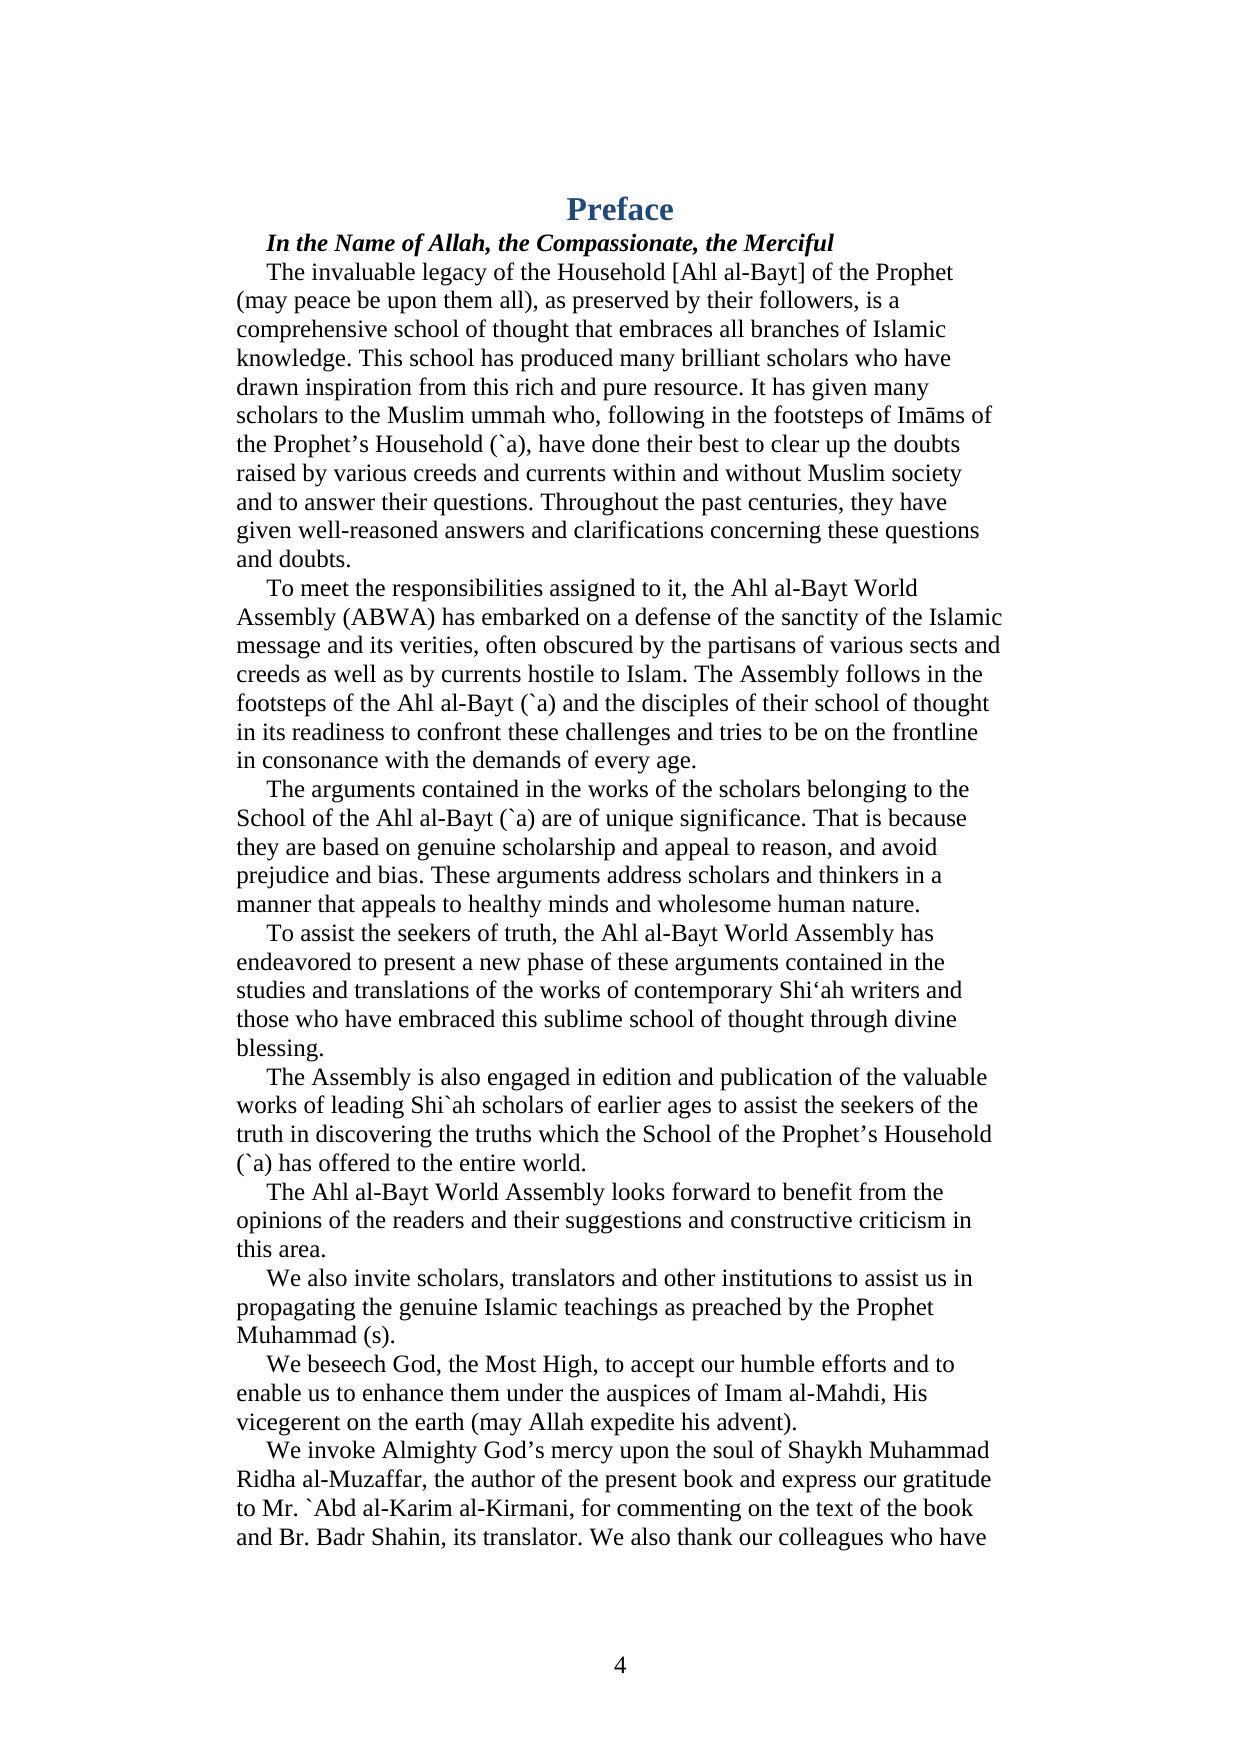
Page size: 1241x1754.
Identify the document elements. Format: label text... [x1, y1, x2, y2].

text The invaluable legacy of the Household [Ahl al-Bayt] of the Prophet (may peace be upon them all), as preserved by their followers, is a comprehensive school of thought that embraces all branches of Islamic knowledge. This school has produced many brilliant scholars who have drawn inspiration from this rich and pure resource. It has given many scholars to the Muslim ummah who, following in the footsteps of Imāms of the Prophet’s Household (`a), have done their best to clear up the doubts raised by various creeds and currents within and without Muslim society and to answer their questions. Throughout the past centuries, they have given well-reasoned answers and clarifications concerning these questions and doubts. [236, 257, 1004, 573]
subtitle Preface [236, 190, 1004, 228]
text We also invite scholars, translators and other institutions to assist us in propagating the genuine Islamic teachings as preached by the Prophet Muhammad (s). [236, 1263, 1004, 1349]
text The Ahl al-Bayt World Assembly looks forward to benefit from the opinions of the readers and their suggestions and constructive criticism in this area. [236, 1177, 1004, 1263]
text To assist the seekers of truth, the Ahl al-Bayt World Assembly has endeavored to present a new phase of these arguments contained in the studies and translations of the works of contemporary Shi‘ah writers and those who have embraced this sublime school of thought through divine blessing. [236, 918, 1004, 1062]
text To meet the responsibilities assigned to it, the Ahl al-Bayt World Assembly (ABWA) has embarked on a defense of the sanctity of the Islamic message and its verities, often obscured by the partisans of various sects and creeds as well as by currents hostile to Islam. The Assembly follows in the footsteps of the Ahl al-Bayt (`a) and the disciples of their school of thought in its readiness to confront these challenges and tries to be on the frontline in consonance with the demands of every age. [236, 573, 1004, 774]
text We beseech God, the Most High, to accept our humble efforts and to enable us to enhance them under the auspices of Imam al-Mahdi, His vicegerent on the earth (may Allah expedite his advent). [236, 1349, 1004, 1436]
text The Assembly is also engaged in edition and publication of the valuable works of leading Shi`ah scholars of earlier ages to assist the seekers of the truth in discovering the truths which the School of the Prophet’s Household (`a) has offered to the entire world. [236, 1062, 1004, 1177]
text The arguments contained in the works of the scholars belonging to the School of the Ahl al-Bayt (`a) are of unique significance. That is because they are based on genuine scholarship and appeal to reason, and avoid prejudice and bias. These arguments address scholars and thinkers in a manner that appeals to healthy minds and wholesome human nature. [236, 774, 1004, 918]
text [236, 1436, 1004, 1551]
text In the Name of Allah, the Compassionate, the Merciful [236, 228, 1004, 257]
